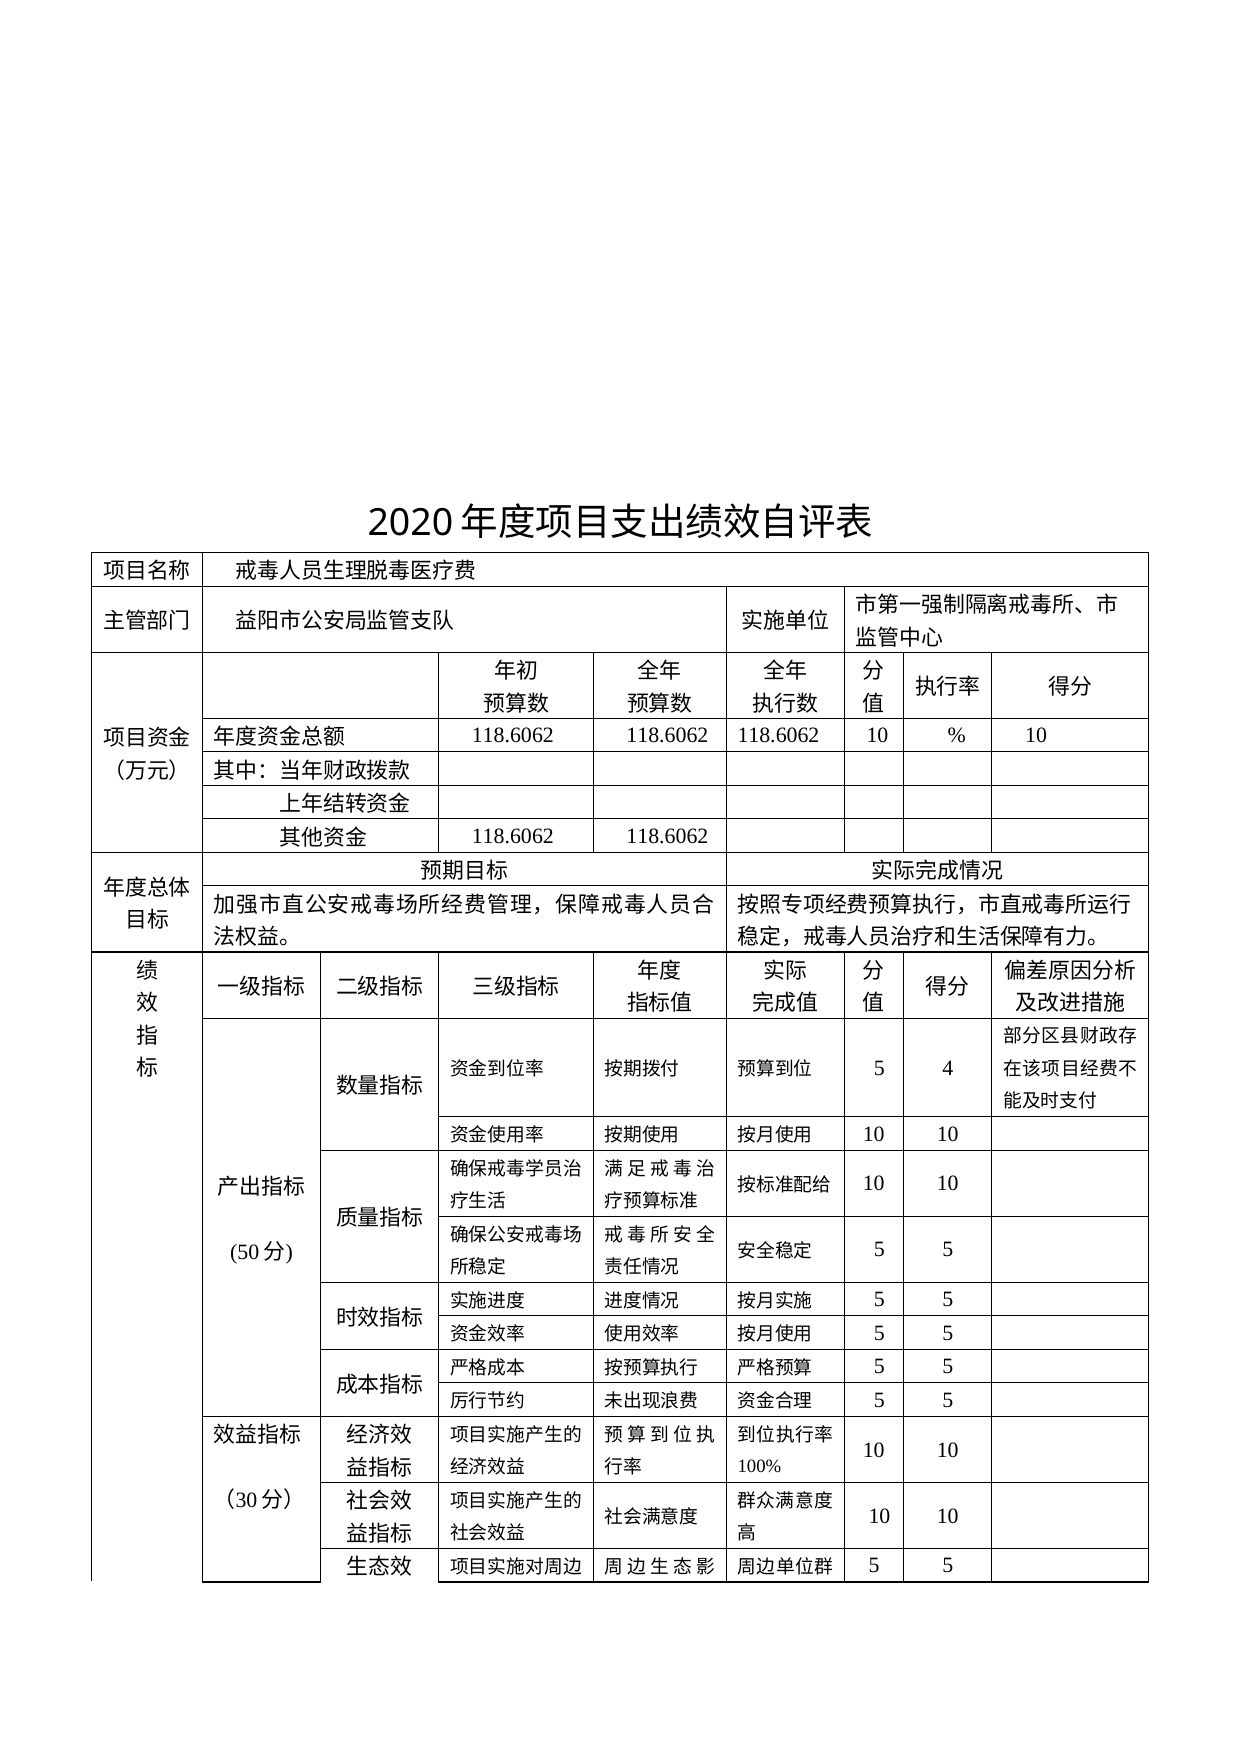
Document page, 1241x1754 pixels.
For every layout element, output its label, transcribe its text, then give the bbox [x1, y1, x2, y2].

table_cell 戒毒所安全责任情况 [594, 1217, 726, 1282]
table_cell 加强市直公安戒毒场所经费管理，保障戒毒人员合法权益。 [203, 886, 726, 951]
table_cell 实施进度 [439, 1283, 593, 1315]
table_cell 5 [904, 1383, 991, 1416]
table_cell 按月使用 [727, 1316, 844, 1349]
table_cell 年度总体目标 [92, 853, 202, 951]
table_cell 10 [845, 1417, 903, 1482]
table_cell 按期拨付 [594, 1019, 726, 1116]
table_cell [992, 1217, 1148, 1282]
table_cell 118.6062 [594, 719, 726, 751]
table_cell [992, 1350, 1148, 1382]
table_cell [992, 819, 1148, 852]
table_cell [727, 752, 844, 785]
table_cell 实际完成情况 [727, 853, 1148, 885]
table_cell 生态效 益指标 [321, 1549, 438, 1581]
table_cell 偏差原因分析及改进措施 [992, 953, 1148, 1017]
table_cell 5 [904, 1217, 991, 1282]
table_cell 厉行节约 [439, 1383, 593, 1416]
table_cell 5 [904, 1283, 991, 1315]
table_cell 二级指标 [321, 953, 438, 1017]
table_cell 4 [904, 1019, 991, 1116]
table_cell 项目实施对周边环境所产生影响 [439, 1549, 593, 1581]
table_cell [904, 786, 991, 818]
table_cell 主管部门 [92, 587, 202, 652]
table_cell 10 [845, 719, 903, 751]
table_cell 进度情况 [594, 1283, 726, 1315]
table_cell 项目实施产生的社会效益 [439, 1483, 593, 1548]
table_cell 118.6062 [594, 819, 726, 852]
table_cell 未出现浪费 [594, 1383, 726, 1416]
table_cell 群众满意度高 [727, 1483, 844, 1548]
table_cell 按月使用 [727, 1117, 844, 1149]
table_cell [845, 752, 903, 785]
table_cell 预算到位执行率 [594, 1417, 726, 1482]
table_cell [992, 1383, 1148, 1416]
table_cell 10 [904, 1117, 991, 1149]
table_cell [992, 1283, 1148, 1315]
table_cell % [904, 719, 991, 751]
table_cell 资金效率 [439, 1316, 593, 1349]
table_cell 到位执行率100% [727, 1417, 844, 1482]
table_cell [992, 1117, 1148, 1149]
table_cell 质量指标 [321, 1151, 438, 1282]
table_cell 产出指标 (50分) [203, 1019, 320, 1416]
table_cell 10 [904, 1417, 991, 1482]
table_cell 118.6062 [439, 719, 593, 751]
table_cell 严格成本 [439, 1350, 593, 1382]
table_cell 成本指标 [321, 1350, 438, 1416]
table_cell [992, 1417, 1148, 1482]
table_cell 分值 [845, 653, 903, 718]
table_cell [992, 1316, 1148, 1349]
table_cell [439, 752, 593, 785]
table_cell 其中：当年财政拨款 [203, 752, 438, 785]
table_cell [845, 786, 903, 818]
table_cell 按预算执行 [594, 1350, 726, 1382]
table_cell 资金使用率 [439, 1117, 593, 1149]
table_cell [203, 653, 438, 718]
table_cell 10 [992, 719, 1148, 751]
table_cell 严格预算 [727, 1350, 844, 1382]
table_header 戒毒人员生理脱毒医疗费 [203, 553, 1148, 586]
table_cell [992, 786, 1148, 818]
table_cell 10 [904, 1483, 991, 1548]
table_cell 年度 指标值 [594, 953, 726, 1017]
table_cell [992, 1483, 1148, 1548]
table_cell 市第一强制隔离戒毒所、市监管中心 [845, 587, 1148, 652]
table_cell [992, 752, 1148, 785]
table_cell 5 [845, 1549, 903, 1581]
table_cell 数量指标 [321, 1019, 438, 1149]
table_cell 安全稳定 [727, 1217, 844, 1282]
table_cell 10 [845, 1151, 903, 1216]
table_cell 按照专项经费预算执行，市直戒毒所运行稳定，戒毒人员治疗和生活保障有力。 [727, 886, 1148, 951]
table_cell 5 [845, 1316, 903, 1349]
table_cell 年初 预算数 [439, 653, 593, 718]
table_cell [727, 819, 844, 852]
table_cell 按月实施 [727, 1283, 844, 1315]
table_cell 确保戒毒学员治疗生活 [439, 1151, 593, 1216]
table_cell 10 [904, 1151, 991, 1216]
table_cell 周边单位群众满意度高 [727, 1549, 844, 1581]
table_cell 按标准配给 [727, 1151, 844, 1216]
table_cell 预算到位 [727, 1019, 844, 1116]
table_cell [727, 786, 844, 818]
table_cell 5 [904, 1549, 991, 1581]
table_cell 效益指标 （30分） [203, 1417, 320, 1581]
table_cell 部分区县财政存在该项目经费不能及时支付 [992, 1019, 1148, 1116]
table_cell 10 [845, 1483, 903, 1548]
table_cell 益阳市公安局监管支队 [203, 587, 726, 652]
table_cell 全年 执行数 [727, 653, 844, 718]
table_cell 三级指标 [439, 953, 593, 1017]
table_cell 分值 [845, 953, 903, 1017]
table_cell 5 [845, 1019, 903, 1116]
table_cell 10 [845, 1117, 903, 1149]
table_cell 118.6062 [727, 719, 844, 751]
table_cell 年度资金总额 [203, 719, 438, 751]
table_cell 5 [904, 1316, 991, 1349]
table_header 项目名称 [92, 553, 202, 586]
table_cell 资金到位率 [439, 1019, 593, 1116]
table_cell 社会满意度 [594, 1483, 726, 1548]
table_cell 得分 [992, 653, 1148, 718]
text 2020年度项目支出绩效自评表 [187, 487, 1053, 552]
table_cell 经济效 益指标 [321, 1417, 438, 1482]
table_cell [594, 752, 726, 785]
table_cell 5 [904, 1350, 991, 1382]
table_cell 全年 预算数 [594, 653, 726, 718]
table_cell 满足戒毒治疗预算标准 [594, 1151, 726, 1216]
table_cell [992, 1151, 1148, 1216]
table_cell 确保公安戒毒场所稳定 [439, 1217, 593, 1282]
table_cell 5 [845, 1383, 903, 1416]
table_cell 项目实施产生的经济效益 [439, 1417, 593, 1482]
table_cell 上年结转资金 [203, 786, 438, 818]
table_cell 5 [845, 1350, 903, 1382]
table_cell 5 [845, 1283, 903, 1315]
table_cell [845, 819, 903, 852]
table_cell 5 [845, 1217, 903, 1282]
table_cell 使用效率 [594, 1316, 726, 1349]
table_cell [904, 819, 991, 852]
table_cell 时效指标 [321, 1283, 438, 1349]
table_cell 得分 [904, 953, 991, 1017]
table_cell 实际 完成值 [727, 953, 844, 1017]
table_cell 周边生态影响情况 [594, 1549, 726, 1581]
table_cell 按期使用 [594, 1117, 726, 1149]
table_cell 118.6062 [439, 819, 593, 852]
table_cell 项目资金 （万元） [92, 653, 202, 852]
table_cell 资金合理 [727, 1383, 844, 1416]
table_cell 其他资金 [203, 819, 438, 852]
table_cell 执行率 [904, 653, 991, 718]
table_cell 预期目标 [203, 853, 726, 885]
table_cell 绩 效 指 标 [92, 953, 202, 1581]
table_cell [904, 752, 991, 785]
table_cell [594, 786, 726, 818]
table_cell [439, 786, 593, 818]
table_cell 一级指标 [203, 953, 320, 1017]
table_cell 社会效 益指标 [321, 1483, 438, 1548]
table_cell 实施单位 [727, 587, 844, 652]
table_cell [992, 1549, 1148, 1581]
